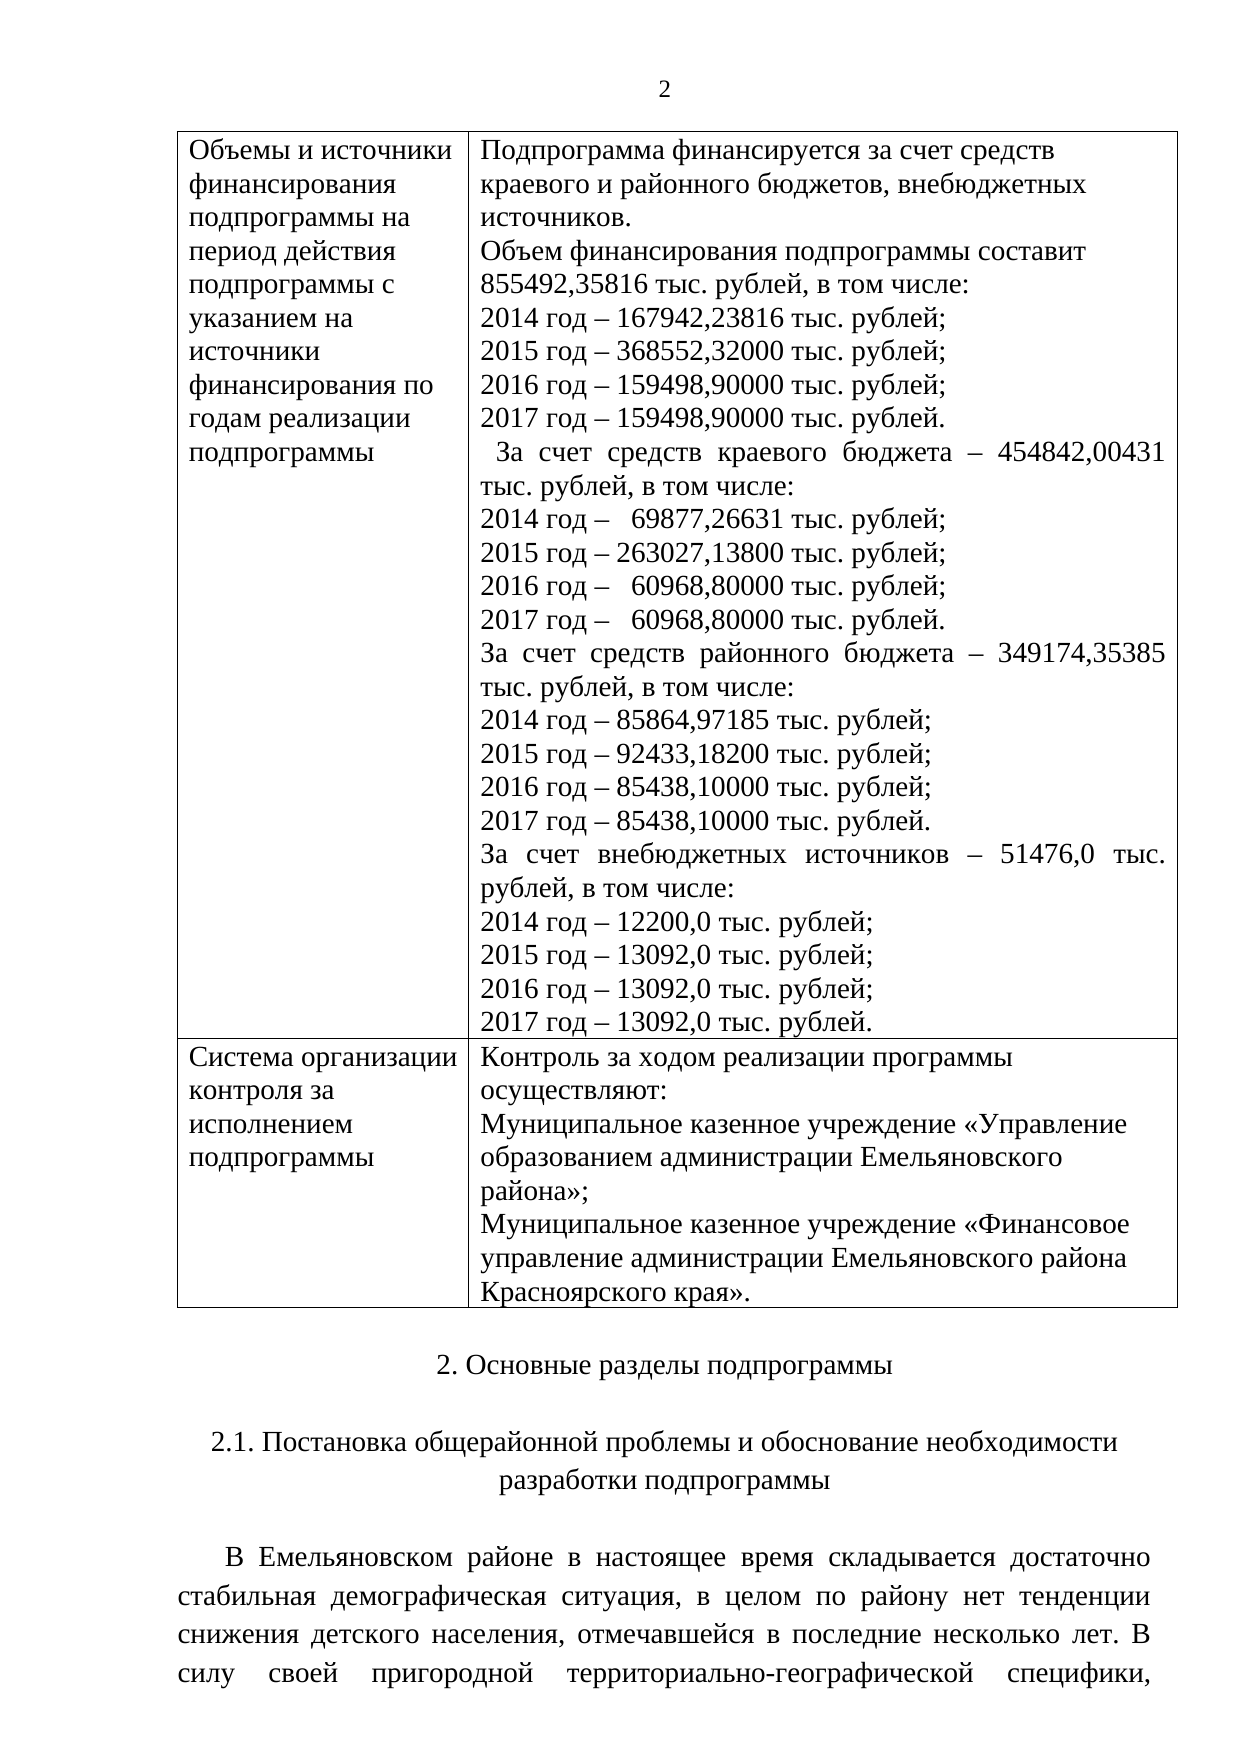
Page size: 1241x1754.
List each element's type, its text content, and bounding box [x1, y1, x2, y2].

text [177, 1539, 1152, 1689]
table_cell Контроль за ходом реализации программы осуществляют: Муниципальное казенное учреждение «Управление образованием администрации Емельяновского района»; Муниципальное казенное учреждение «Финансовое управление администрации Емельяновского района Красноярского края». [469, 1039, 1177, 1307]
table_cell Система организации контроля за исполнением подпрограммы [178, 1039, 468, 1307]
table_cell Объемы и источники финансирования подпрограммы на период действия подпрограммы с указанием на источники финансирования по годам реализации подпрограммы [178, 132, 468, 1038]
text 2. Основные разделы подпрограммы [177, 1347, 1152, 1380]
table_cell Подпрограмма финансируется за счет средств краевого и районного бюджетов, внебюджетных источников. Объем финансирования подпрограммы составит 855492,35816 тыс. рублей, в том числе: 2014 год – 167942,23816 тыс. рублей; 2015 год – 368552,32000 тыс. рублей; 2016 год – 159498,90000 тыс. рублей; 2017 год – 159498,90000 тыс. рублей. За счет средств краевого бюджета – 454842,00431 тыс. рублей, в том числе: 2014 год – 69877,26631 тыс. рублей; 2015 год – 263027,13800 тыс. рублей; 2016 год – 60968,80000 тыс. рублей; 2017 год – 60968,80000 тыс. рублей. За счет средств районного бюджета – 349174,35385 тыс. рублей, в том числе: 2014 год – 85864,97185 тыс. рублей; 2015 год – 92433,18200 тыс. рублей; 2016 год – 85438,10000 тыс. рублей; 2017 год – 85438,10000 тыс. рублей. За счет внебюджетных источников – 51476,0 тыс. рублей, в том числе: 2014 год – 12200,0 тыс. рублей; 2015 год – 13092,0 тыс. рублей; 2016 год – 13092,0 тыс. рублей; 2017 год – 13092,0 тыс. рублей. [469, 132, 1177, 1038]
text 2.1. Постановка общерайонной проблемы и обоснование необходимости разработки подпрограммы [177, 1424, 1152, 1496]
